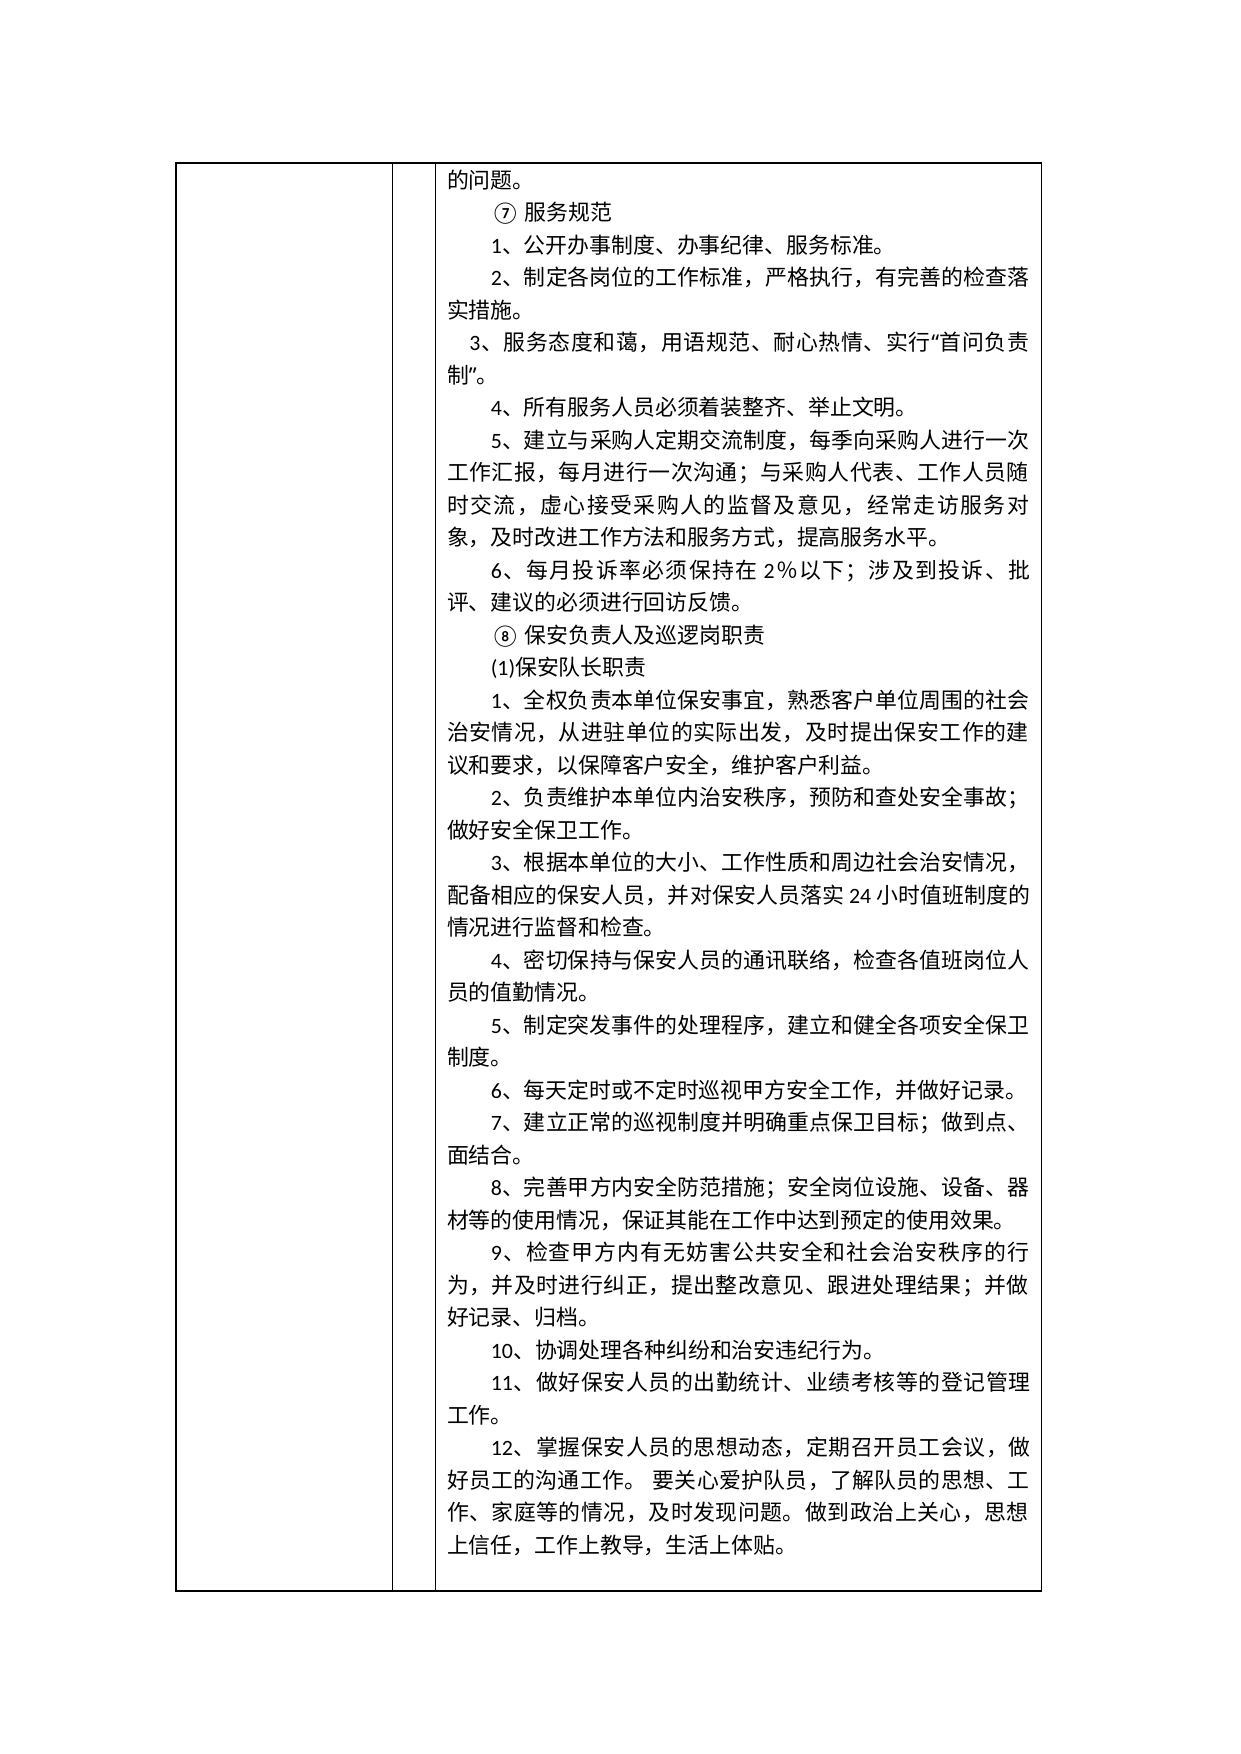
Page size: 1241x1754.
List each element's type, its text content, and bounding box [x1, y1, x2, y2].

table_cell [436, 164, 1041, 1590]
table_cell 1 [393, 164, 435, 1590]
table_cell [177, 164, 392, 1590]
